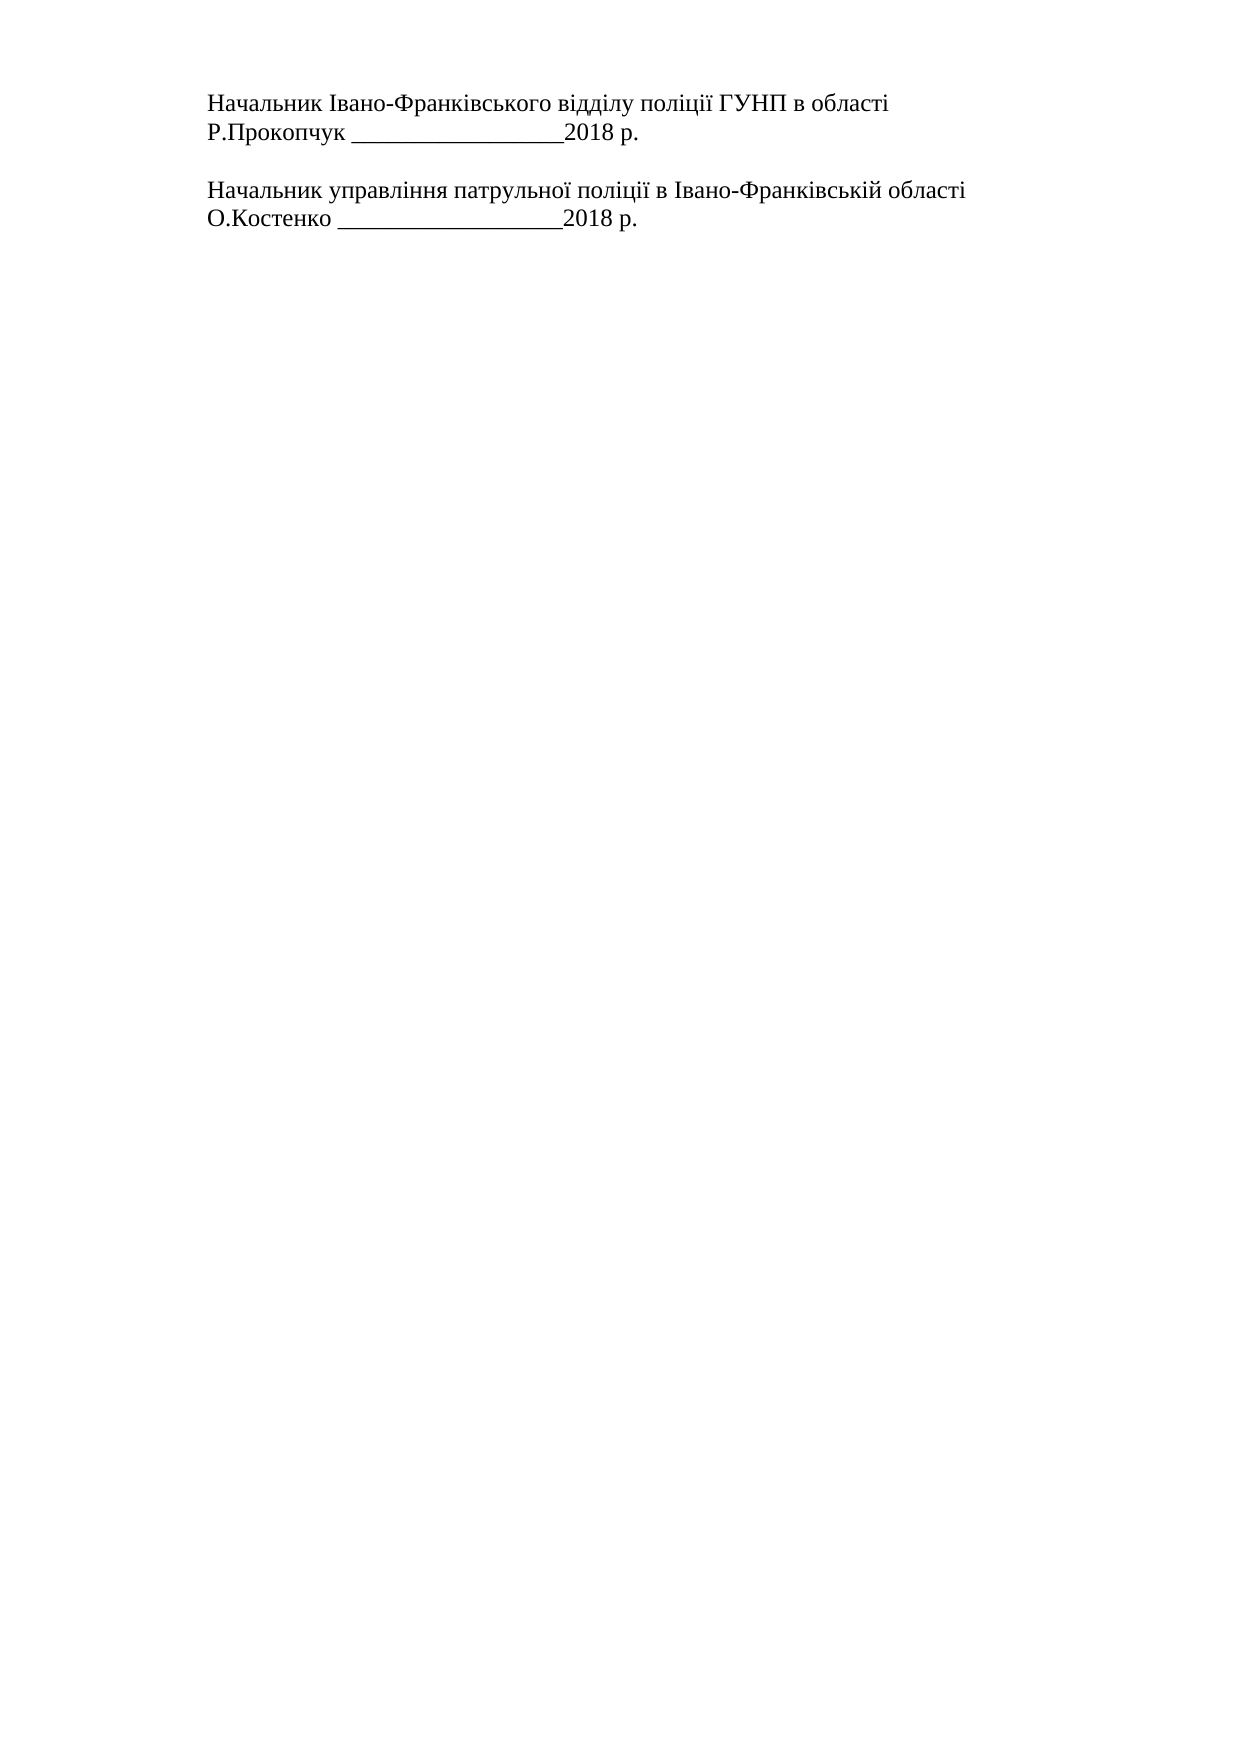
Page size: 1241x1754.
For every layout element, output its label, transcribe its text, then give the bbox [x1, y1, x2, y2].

text Р.Прокопчук _________________2018 р. [207, 117, 1152, 146]
text Начальник Івано-Франківського відділу поліції ГУНП в області [207, 88, 1152, 117]
text Начальник управління патрульної поліції в Івано-Франківській області [207, 175, 1152, 203]
text О.Костенко __________________2018 р. [207, 203, 1152, 232]
